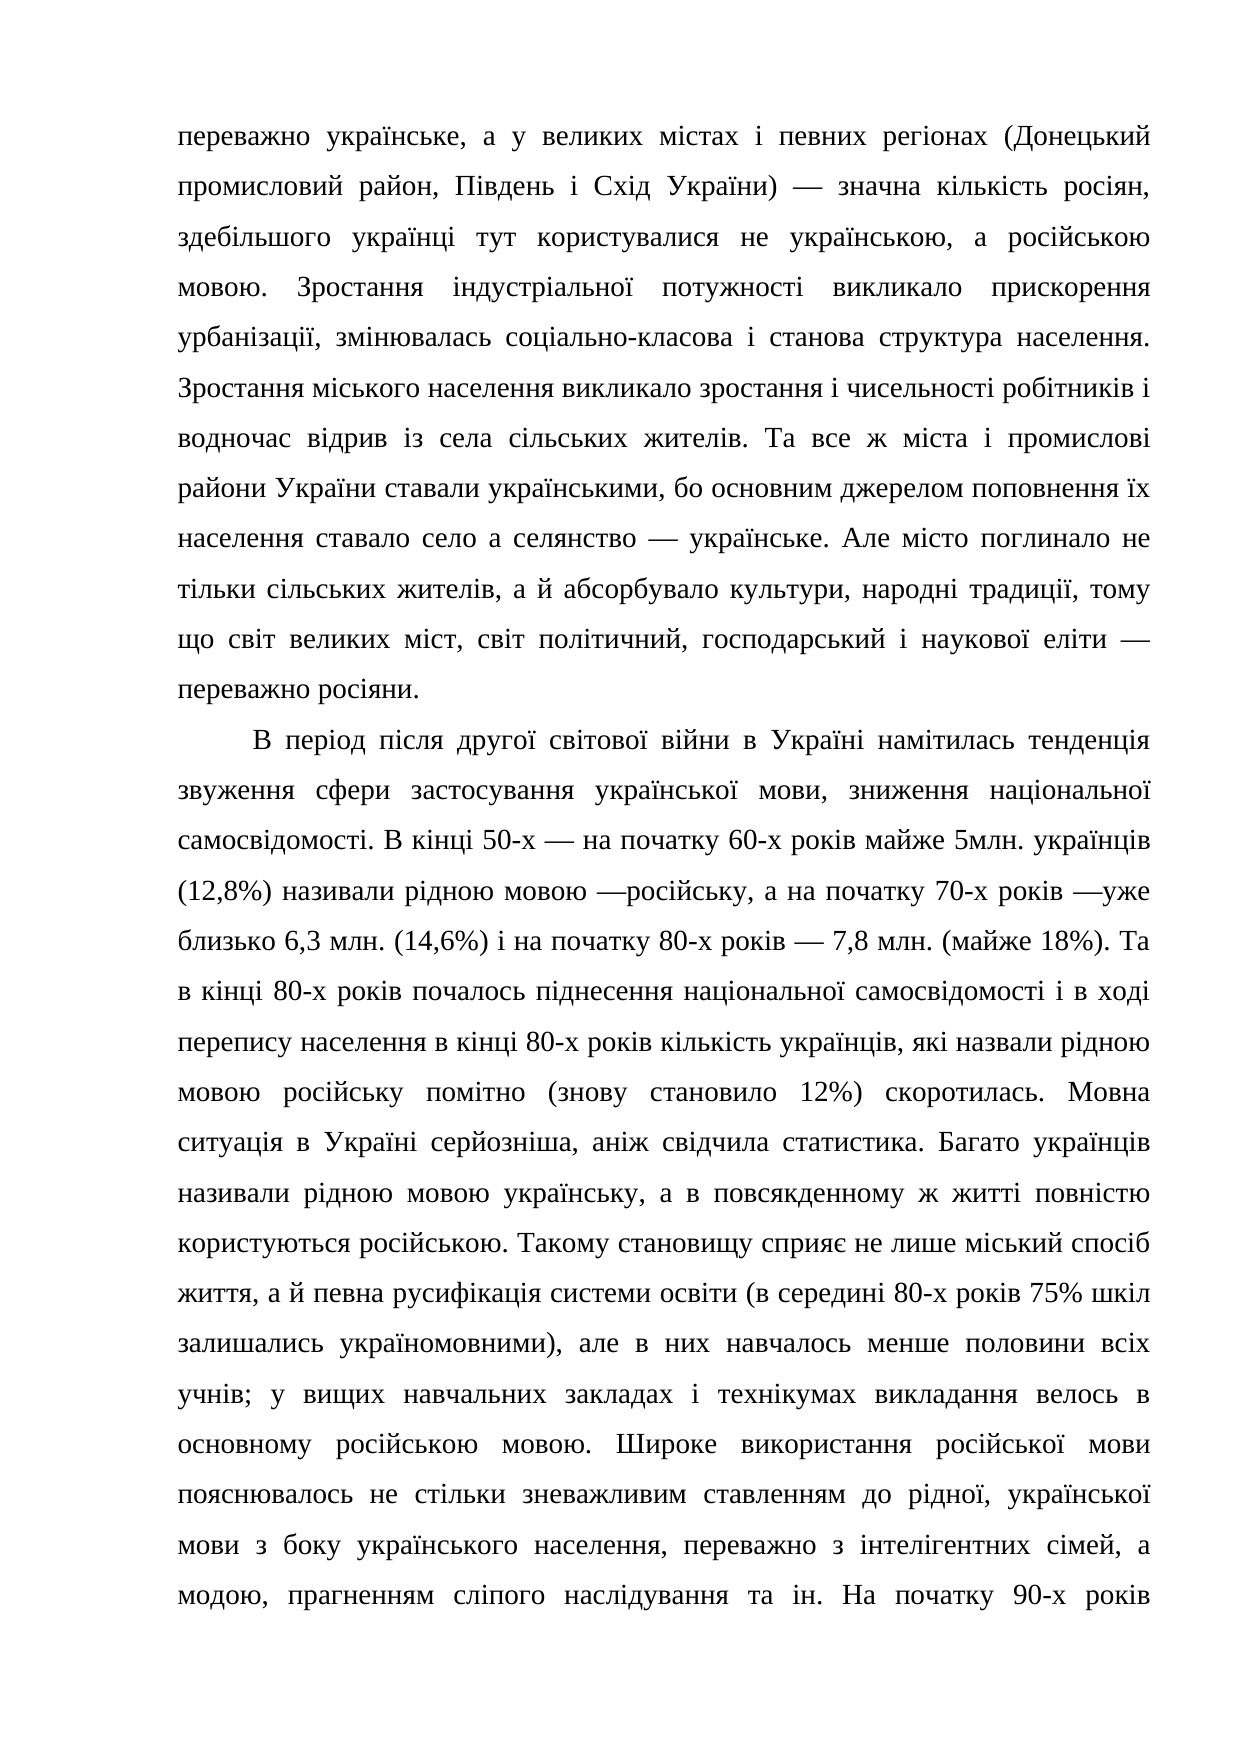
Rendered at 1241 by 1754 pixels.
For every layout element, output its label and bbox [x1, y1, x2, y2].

text [177, 118, 1152, 705]
text [177, 722, 1152, 1611]
